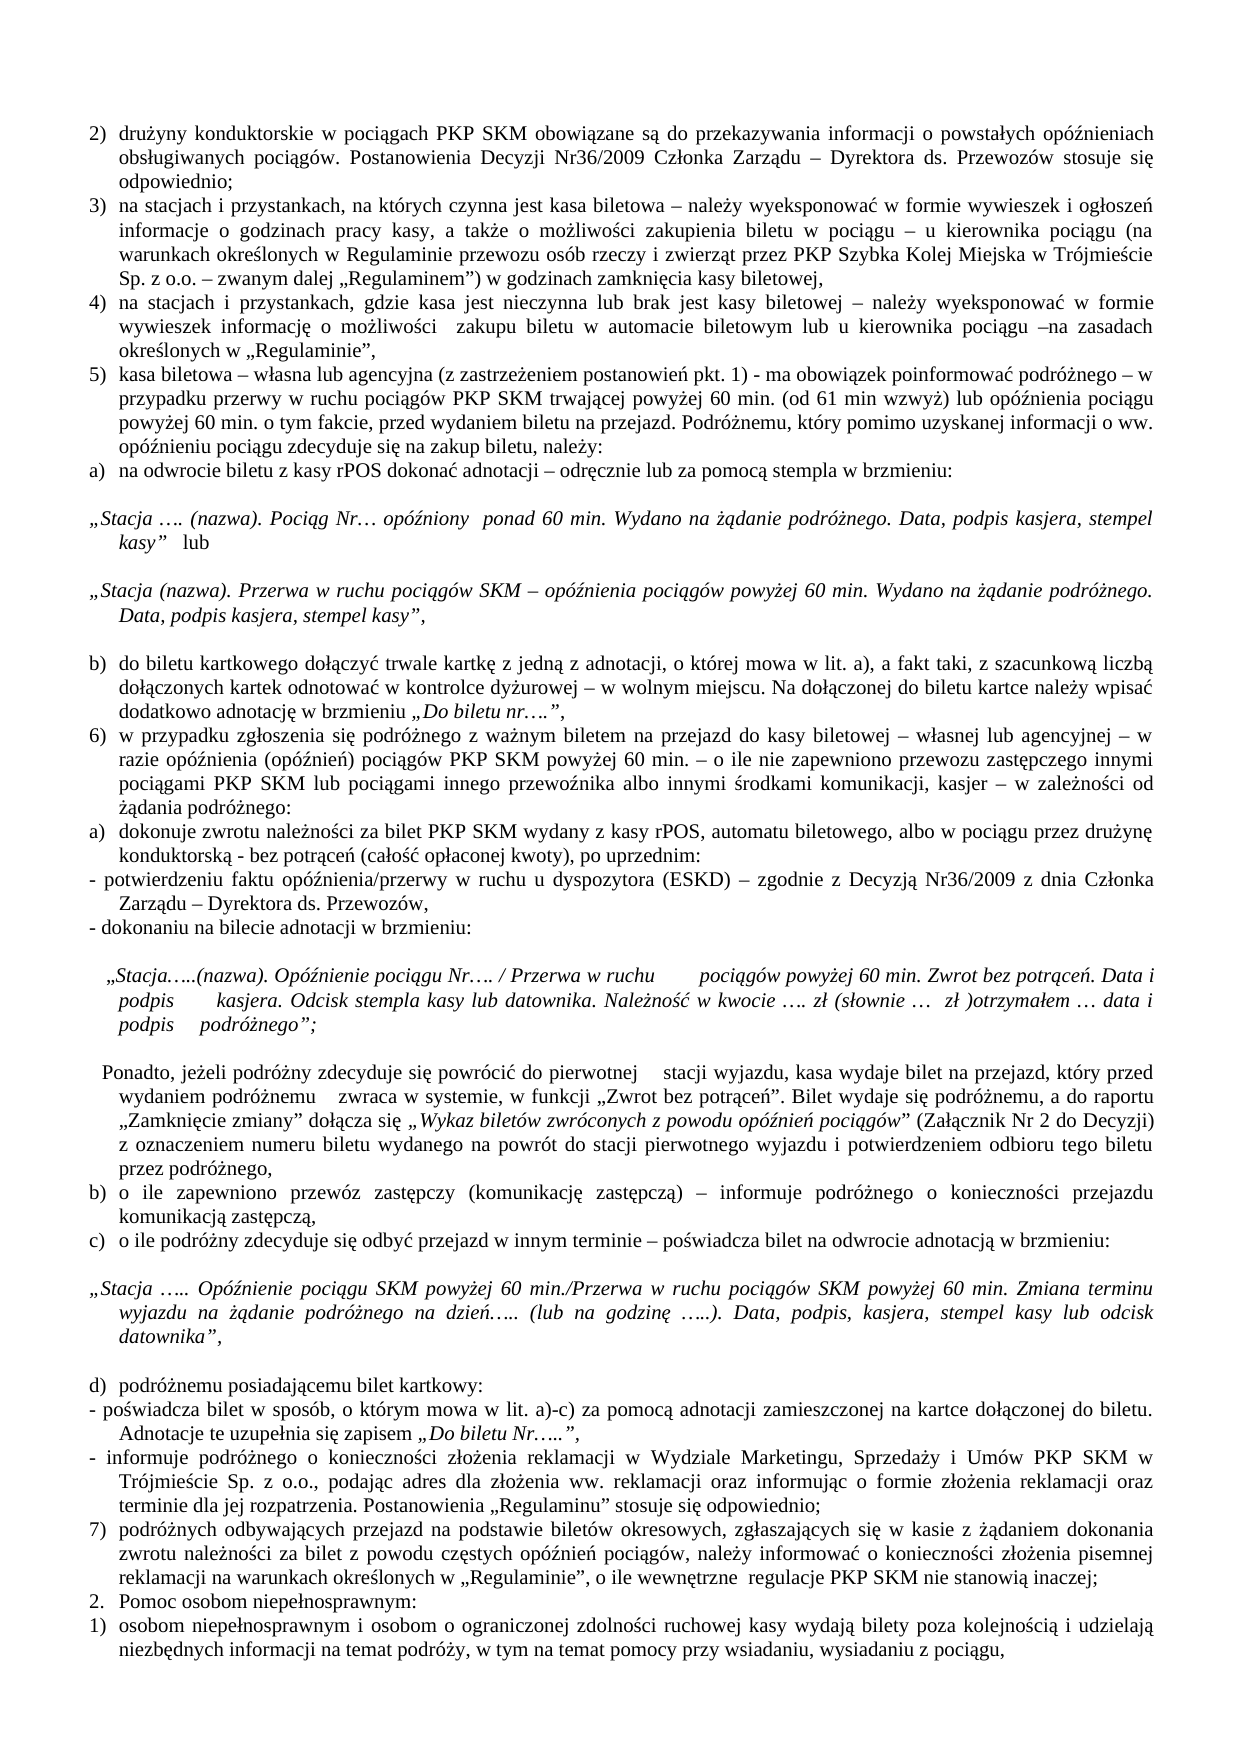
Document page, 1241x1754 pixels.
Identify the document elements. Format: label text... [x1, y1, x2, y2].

list osobom niepełnosprawnym i osobom o ograniczonej zdolności ruchowej kasy wydają bilety poza kolejnością i udzielają niezbędnych informacji na temat podróży, w tym na temat pomocy przy wsiadaniu, wysiadaniu z pociągu, [89, 1613, 1155, 1661]
list do biletu kartkowego dołączyć trwale kartkę z jedną z adnotacji, o której mowa w lit. a), a fakt taki, z szacunkową liczbą dołączonych kartek odnotować w kontrolce dyżurowej – w wolnym miejscu. Na dołączonej do biletu kartce należy wpisać dodatkowo adnotację w brzmieniu „Do biletu nr….”, [89, 651, 1155, 723]
list dokonuje zwrotu należności za bilet PKP SKM wydany z kasy rPOS, automatu biletowego, albo w pociągu przez drużynę konduktorską - bez potrąceń (całość opłaconej kwoty), po uprzednim: [89, 819, 1155, 867]
list na stacjach i przystankach, gdzie kasa jest nieczynna lub brak jest kasy biletowej – należy wyeksponować w formie wywieszek informację o możliwości zakupu biletu w automacie biletowym lub u kierownika pociągu –na zasadach określonych w „Regulaminie”, [89, 290, 1155, 362]
list drużyny konduktorskie w pociągach PKP SKM obowiązane są do przekazywania informacji o powstałych opóźnieniach obsługiwanych pociągów. Postanowienia Decyzji Nr36/2009 Członka Zarządu – Dyrektora ds. Przewozów stosuje się odpowiednio; [89, 121, 1155, 193]
text - potwierdzeniu faktu opóźnienia/przerwy w ruchu u dyspozytora (ESKD) – zgodnie z Decyzją Nr36/2009 z dnia Członka Zarządu – Dyrektora ds. Przewozów, [89, 867, 1155, 915]
text „Stacja (nazwa). Przerwa w ruchu pociągów SKM – opóźnienia pociągów powyżej 60 min. Wydano na żądanie podróżnego. Data, podpis kasjera, stempel kasy”, [89, 578, 1155, 627]
list w przypadku zgłoszenia się podróżnego z ważnym biletem na przejazd do kasy biletowej – własnej lub agencyjnej – w razie opóźnienia (opóźnień) pociągów PKP SKM powyżej 60 min. – o ile nie zapewniono przewozu zastępczego innymi pociągami PKP SKM lub pociągami innego przewoźnika albo innymi środkami komunikacji, kasjer – w zależności od żądania podróżnego: [89, 723, 1155, 819]
list podróżnemu posiadającemu bilet kartkowy: [89, 1372, 1155, 1397]
list podróżnych odbywających przejazd na podstawie biletów okresowych, zgłaszających się w kasie z żądaniem dokonania zwrotu należności za bilet z powodu częstych opóźnień pociągów, należy informować o konieczności złożenia pisemnej reklamacji na warunkach określonych w „Regulaminie”, o ile wewnętrzne regulacje PKP SKM nie stanowią inaczej; [89, 1517, 1155, 1589]
text - poświadcza bilet w sposób, o którym mowa w lit. a)-c) za pomocą adnotacji zamieszczonej na kartce dołączonej do biletu. Adnotacje te uzupełnia się zapisem „Do biletu Nr…..”, [89, 1397, 1155, 1445]
text - informuje podróżnego o konieczności złożenia reklamacji w Wydziale Marketingu, Sprzedaży i Umów PKP SKM w Trójmieście Sp. z o.o., podając adres dla złożenia ww. reklamacji oraz informując o formie złożenia reklamacji oraz terminie dla jej rozpatrzenia. Postanowienia „Regulaminu” stosuje się odpowiednio; [89, 1445, 1155, 1517]
list na stacjach i przystankach, na których czynna jest kasa biletowa – należy wyeksponować w formie wywieszek i ogłoszeń informacje o godzinach pracy kasy, a także o możliwości zakupienia biletu w pociągu – u kierownika pociągu (na warunkach określonych w Regulaminie przewozu osób rzeczy i zwierząt przez PKP Szybka Kolej Miejska w Trójmieście Sp. z o.o. – zwanym dalej „Regulaminem”) w godzinach zamknięcia kasy biletowej, [89, 193, 1155, 290]
list na odwrocie biletu z kasy rPOS dokonać adnotacji – odręcznie lub za pomocą stempla w brzmieniu: [89, 458, 1155, 482]
list Pomoc osobom niepełnosprawnym: [89, 1589, 1155, 1613]
list o ile zapewniono przewóz zastępczy (komunikację zastępczą) – informuje podróżnego o konieczności przejazdu komunikacją zastępczą, [89, 1180, 1155, 1228]
text „Stacja…..(nazwa). Opóźnienie pociągu Nr…. / Przerwa w ruchu pociągów powyżej 60 min. Zwrot bez potrąceń. Data i podpis kasjera. Odcisk stempla kasy lub datownika. Należność w kwocie …. zł (słownie … zł )otrzymałem … data i podpis podróżnego”; [89, 963, 1155, 1036]
text „Stacja …. (nazwa). Pociąg Nr… opóźniony ponad 60 min. Wydano na żądanie podróżnego. Data, podpis kasjera, stempel kasy” lub [89, 506, 1155, 554]
text - dokonaniu na bilecie adnotacji w brzmieniu: [89, 915, 1155, 939]
list kasa biletowa – własna lub agencyjna (z zastrzeżeniem postanowień pkt. 1) - ma obowiązek poinformować podróżnego – w przypadku przerwy w ruchu pociągów PKP SKM trwającej powyżej 60 min. (od 61 min wzwyż) lub opóźnienia pociągu powyżej 60 min. o tym fakcie, przed wydaniem biletu na przejazd. Podróżnemu, który pomimo uzyskanej informacji o ww. opóźnieniu pociągu zdecyduje się na zakup biletu, należy: [89, 362, 1155, 458]
list o ile podróżny zdecyduje się odbyć przejazd w innym terminie – poświadcza bilet na odwrocie adnotacją w brzmieniu: [89, 1228, 1155, 1252]
text Ponadto, jeżeli podróżny zdecyduje się powrócić do pierwotnej stacji wyjazdu, kasa wydaje bilet na przejazd, który przed wydaniem podróżnemu zwraca w systemie, w funkcji „Zwrot bez potrąceń”. Bilet wydaje się podróżnemu, a do raportu „Zamknięcie zmiany” dołącza się „Wykaz biletów zwróconych z powodu opóźnień pociągów” (Załącznik Nr 2 do Decyzji) z oznaczeniem numeru biletu wydanego na powrót do stacji pierwotnego wyjazdu i potwierdzeniem odbioru tego biletu przez podróżnego, [89, 1060, 1155, 1180]
text „Stacja ….. Opóźnienie pociągu SKM powyżej 60 min./Przerwa w ruchu pociągów SKM powyżej 60 min. Zmiana terminu wyjazdu na żądanie podróżnego na dzień….. (lub na godzinę …..). Data, podpis, kasjera, stempel kasy lub odcisk datownika”, [89, 1276, 1155, 1348]
